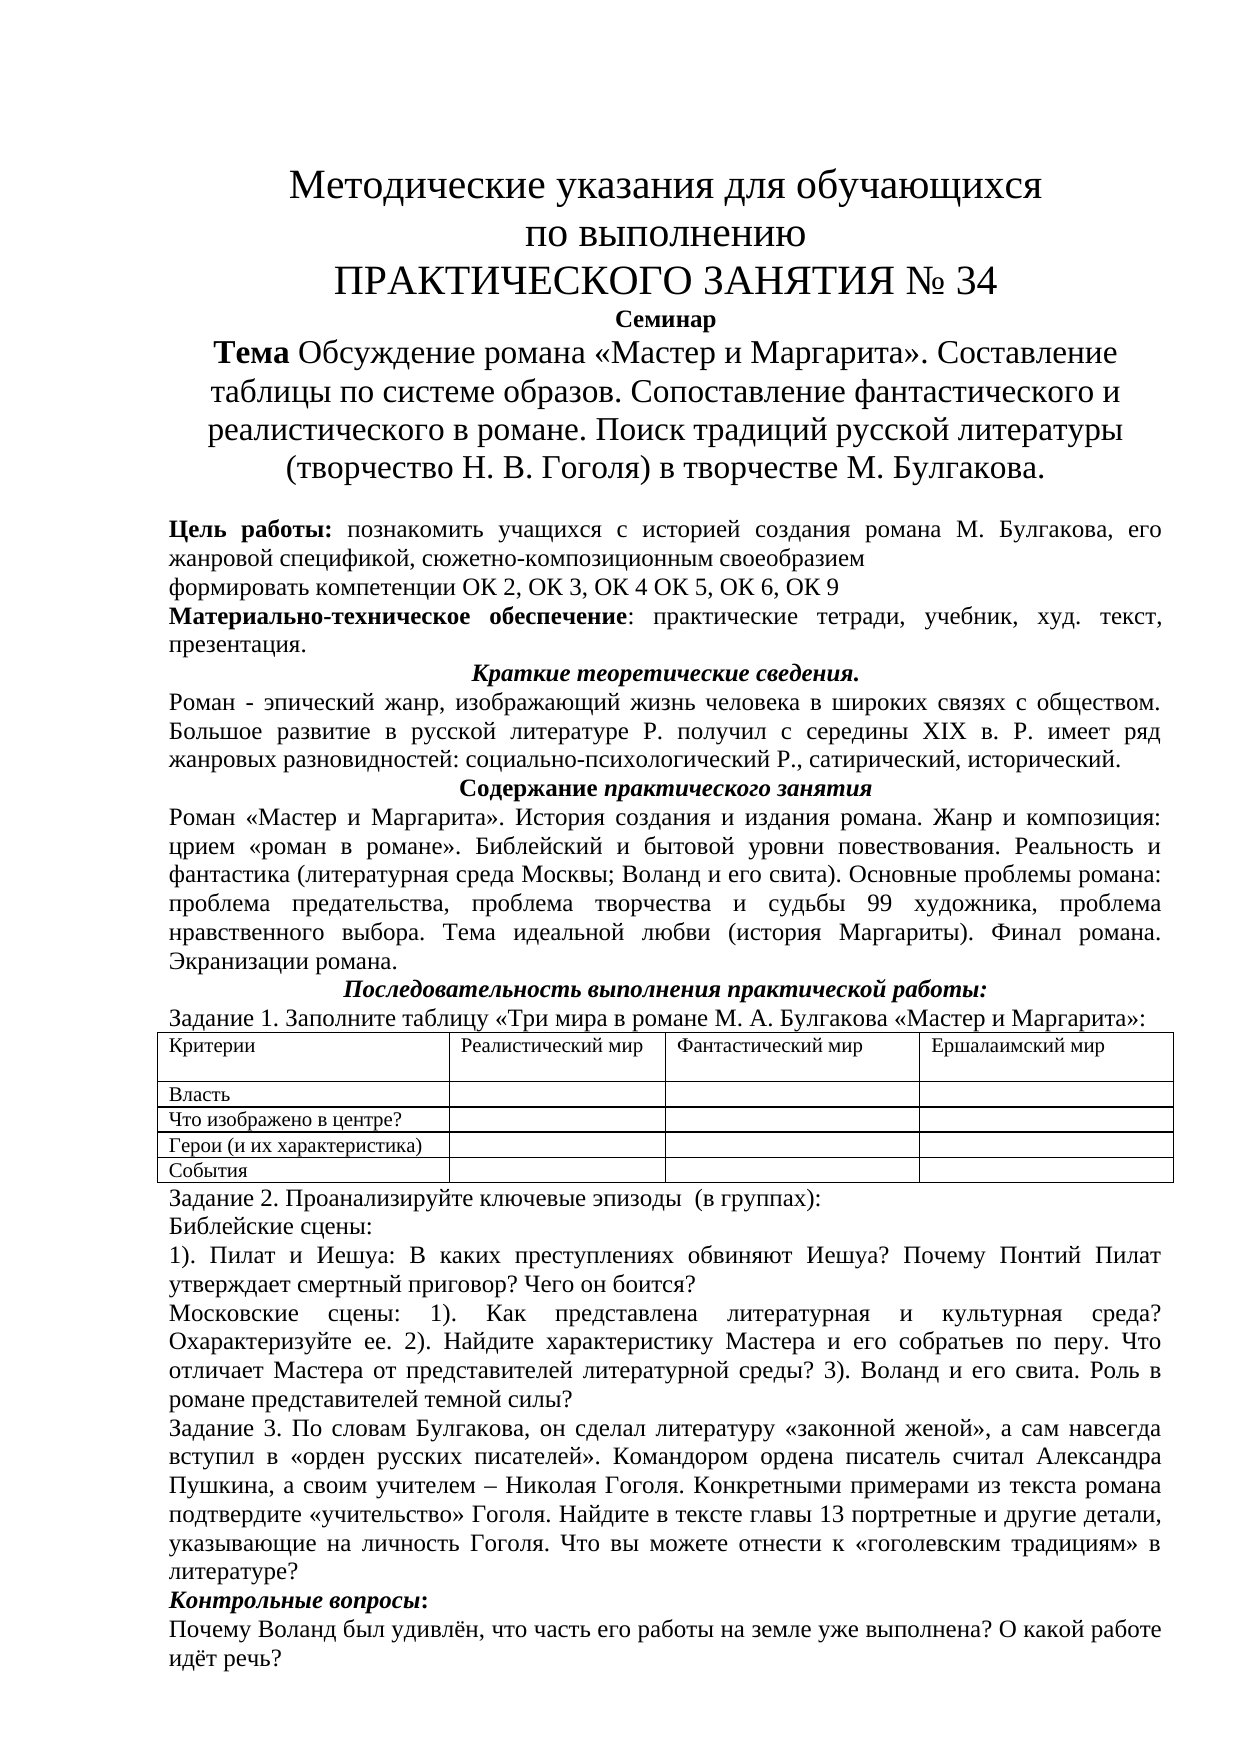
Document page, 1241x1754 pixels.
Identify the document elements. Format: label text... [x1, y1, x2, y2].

text Роман - эпический жанр, изображающий жизнь человека в широких связях с обществом. Большое развитие в русской литературе Р. получил с середины XIX в. Р. имеет ряд жанровых разновидностей: социально-психологический Р., сатирический, исторический. [169, 687, 1162, 773]
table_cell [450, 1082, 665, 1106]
text Почему Воланд был удивлён, что часть его работы на земле уже выполнена? О какой работе идёт речь? [169, 1614, 1162, 1671]
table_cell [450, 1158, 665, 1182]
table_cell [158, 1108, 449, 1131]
text Библейские сцены: [169, 1211, 1162, 1240]
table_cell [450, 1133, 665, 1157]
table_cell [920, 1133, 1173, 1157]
text Краткие теоретические сведения. [169, 658, 1162, 687]
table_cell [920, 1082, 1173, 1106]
text Содержание практического занятия [169, 773, 1162, 802]
text Методические указания для обучающихся [169, 160, 1162, 208]
text ПРАКТИЧЕСКОГО ЗАНЯТИЯ № 34 [169, 256, 1162, 304]
text Материально-техническое обеспечение: практические тетради, учебник, худ. текст, презентация. [169, 601, 1162, 658]
text 1). Пилат и Иешуа: В каких преступлениях обвиняют Иешуа? Почему Понтий Пилат утверждает смертный приговор? Чего он боится? [169, 1240, 1162, 1298]
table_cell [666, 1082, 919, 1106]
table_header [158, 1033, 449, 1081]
text Тема Обсуждение романа «Мастер и Маргарита». Составление таблицы по системе образов. Сопоставление фантастического и реалистического в романе. Поиск традиций русской литературы (творчество Н. В. Гоголя) в творчестве М. Булгакова. [169, 332, 1162, 486]
text Роман «Мастер и Маргарита». История создания и издания романа. Жанр и композиция: црием «роман в романе». Библейский и бытовой уровни повествования. Реальность и фантастика (литературная среда Москвы; Воланд и его свита). Основные проблемы романа: проблема предательства, проблема творчества и судьбы 99 художника, проблема нравственного выбора. Тема идеальной любви (история Маргариты). Финал романа. Экранизации романа. [169, 802, 1162, 974]
text Семинар [169, 304, 1162, 332]
text Московские сцены: 1). Как представлена литературная и культурная среда? Охарактеризуйте ее. 2). Найдите характеристику Мастера и его собратьев по перу. Что отличает Мастера от представителей литературной среды? 3). Воланд и его свита. Роль в романе представителей темной силы? [169, 1298, 1162, 1413]
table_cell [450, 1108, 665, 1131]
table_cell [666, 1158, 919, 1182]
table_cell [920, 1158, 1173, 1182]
text Задание 3. По словам Булгакова, он сделал литературу «законной женой», а сам навсегда вступил в «орден русских писателей». Командором ордена писатель считал Александра Пушкина, а своим учителем – Николая Гоголя. Конкретными примерами из текста романа подтвердите «учительство» Гоголя. Найдите в тексте главы 13 портретные и другие детали, указывающие на личность Гоголя. Что вы можете отнести к «гоголевским традициям» в литературе? [169, 1413, 1162, 1585]
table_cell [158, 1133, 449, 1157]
text формировать компетенции ОК 2, ОК 3, ОК 4 ОК 5, ОК 6, ОК 9 [169, 572, 1162, 601]
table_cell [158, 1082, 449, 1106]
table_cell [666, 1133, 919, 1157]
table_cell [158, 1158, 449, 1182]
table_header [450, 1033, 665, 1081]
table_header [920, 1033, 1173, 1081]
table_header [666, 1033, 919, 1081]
text по выполнению [169, 208, 1162, 256]
text Задание 1. Заполните таблицу «Три мира в романе М. А. Булгакова «Мастер и Маргарита»: [169, 1003, 1162, 1032]
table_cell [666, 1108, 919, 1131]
text Контрольные вопросы: [169, 1585, 1162, 1614]
text Задание 2. Проанализируйте ключевые эпизоды (в группах): [169, 1183, 1162, 1211]
text Последовательность выполнения практической работы: [169, 974, 1162, 1003]
text Цель работы: познакомить учащихся с историей создания романа М. Булгакова, его жанровой спецификой, сюжетно-композиционным своеобразием [169, 514, 1162, 572]
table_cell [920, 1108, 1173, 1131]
